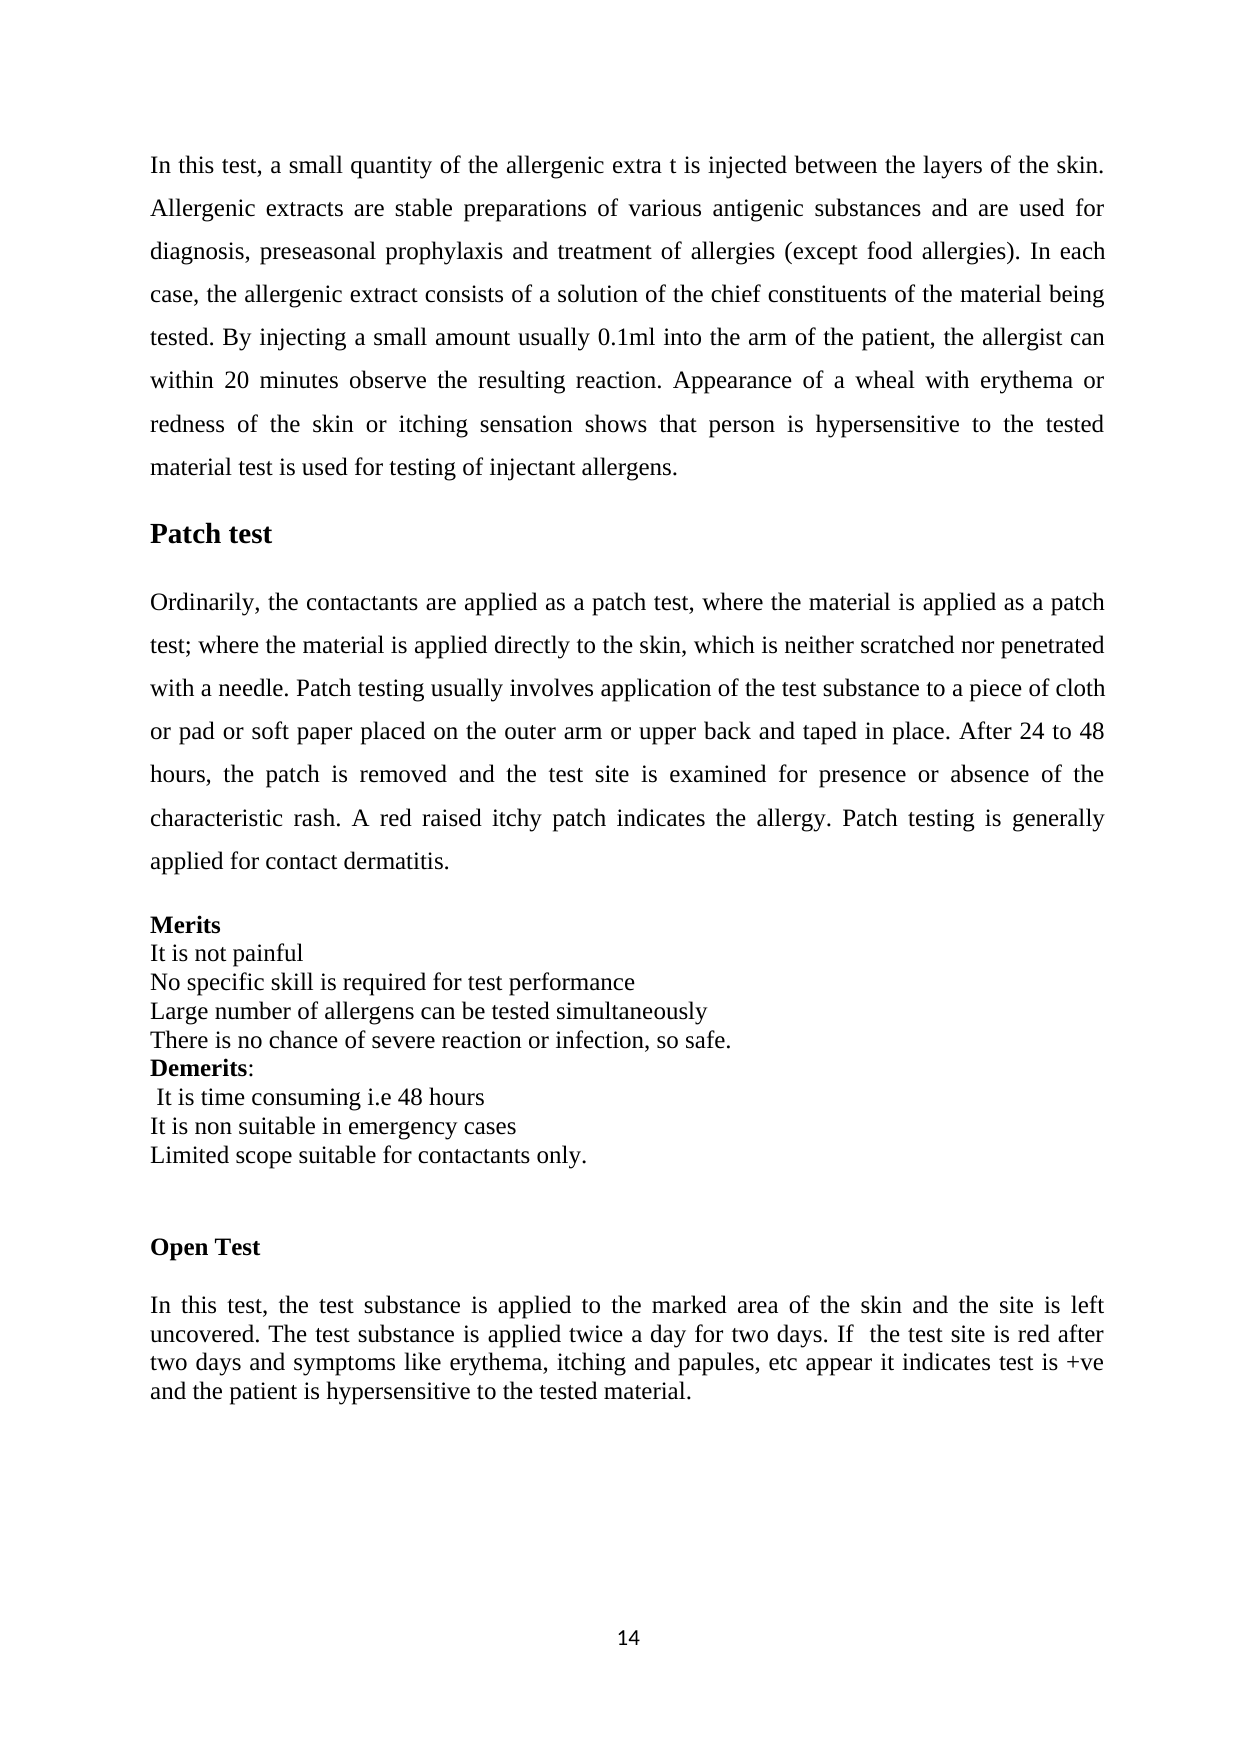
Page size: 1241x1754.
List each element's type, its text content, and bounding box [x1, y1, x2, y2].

text No specific skill is required for test performance [150, 967, 1106, 996]
text It is not painful [150, 938, 1106, 967]
text Large number of allergens can be tested simultaneously [150, 996, 1106, 1025]
text Demerits: [150, 1053, 1106, 1082]
text Open Test [150, 1232, 1106, 1261]
text It is non suitable in emergency cases [150, 1111, 1106, 1140]
text There is no chance of severe reaction or infection, so safe. [150, 1025, 1106, 1053]
text Limited scope suitable for contactants only. [150, 1140, 1106, 1168]
text Patch test [150, 516, 1106, 549]
text It is time consuming i.e 48 hours [150, 1082, 1106, 1111]
text In this test, a small quantity of the allergenic extra t is injected between the layers of the skin. Allergenic extracts are stable preparations of various antigenic substances and are used for diagnosis, preseasonal prophylaxis and treatment of allergies (except food allergies). In each case, the allergenic extract consists of a solution of the chief constituents of the material being tested. By injecting a small amount usually 0.1ml into the arm of the patient, the allergist can within 20 minutes observe the resulting reaction. Appearance of a wheal with erythema or redness of the skin or itching sensation shows that person is hypersensitive to the tested material test is used for testing of injectant allergens. [150, 150, 1106, 481]
text Ordinarily, the contactants are applied as a patch test, where the material is applied as a patch test; where the material is applied directly to the skin, which is neither scratched nor penetrated with a needle. Patch testing usually involves application of the test substance to a piece of cloth or pad or soft paper placed on the outer arm or upper back and taped in place. After 24 to 48 hours, the patch is removed and the test site is examined for presence or absence of the characteristic rash. A red raised itchy patch indicates the allergy. Patch testing is generally applied for contact dermatitis. [150, 587, 1106, 874]
text In this test, the test substance is applied to the marked area of the skin and the site is left uncovered. The test substance is applied twice a day for two days. If the test site is red after two days and symptoms like erythema, itching and papules, etc appear it indicates test is +ve and the patient is hypersensitive to the tested material. [150, 1290, 1106, 1405]
text Merits [150, 910, 1106, 938]
